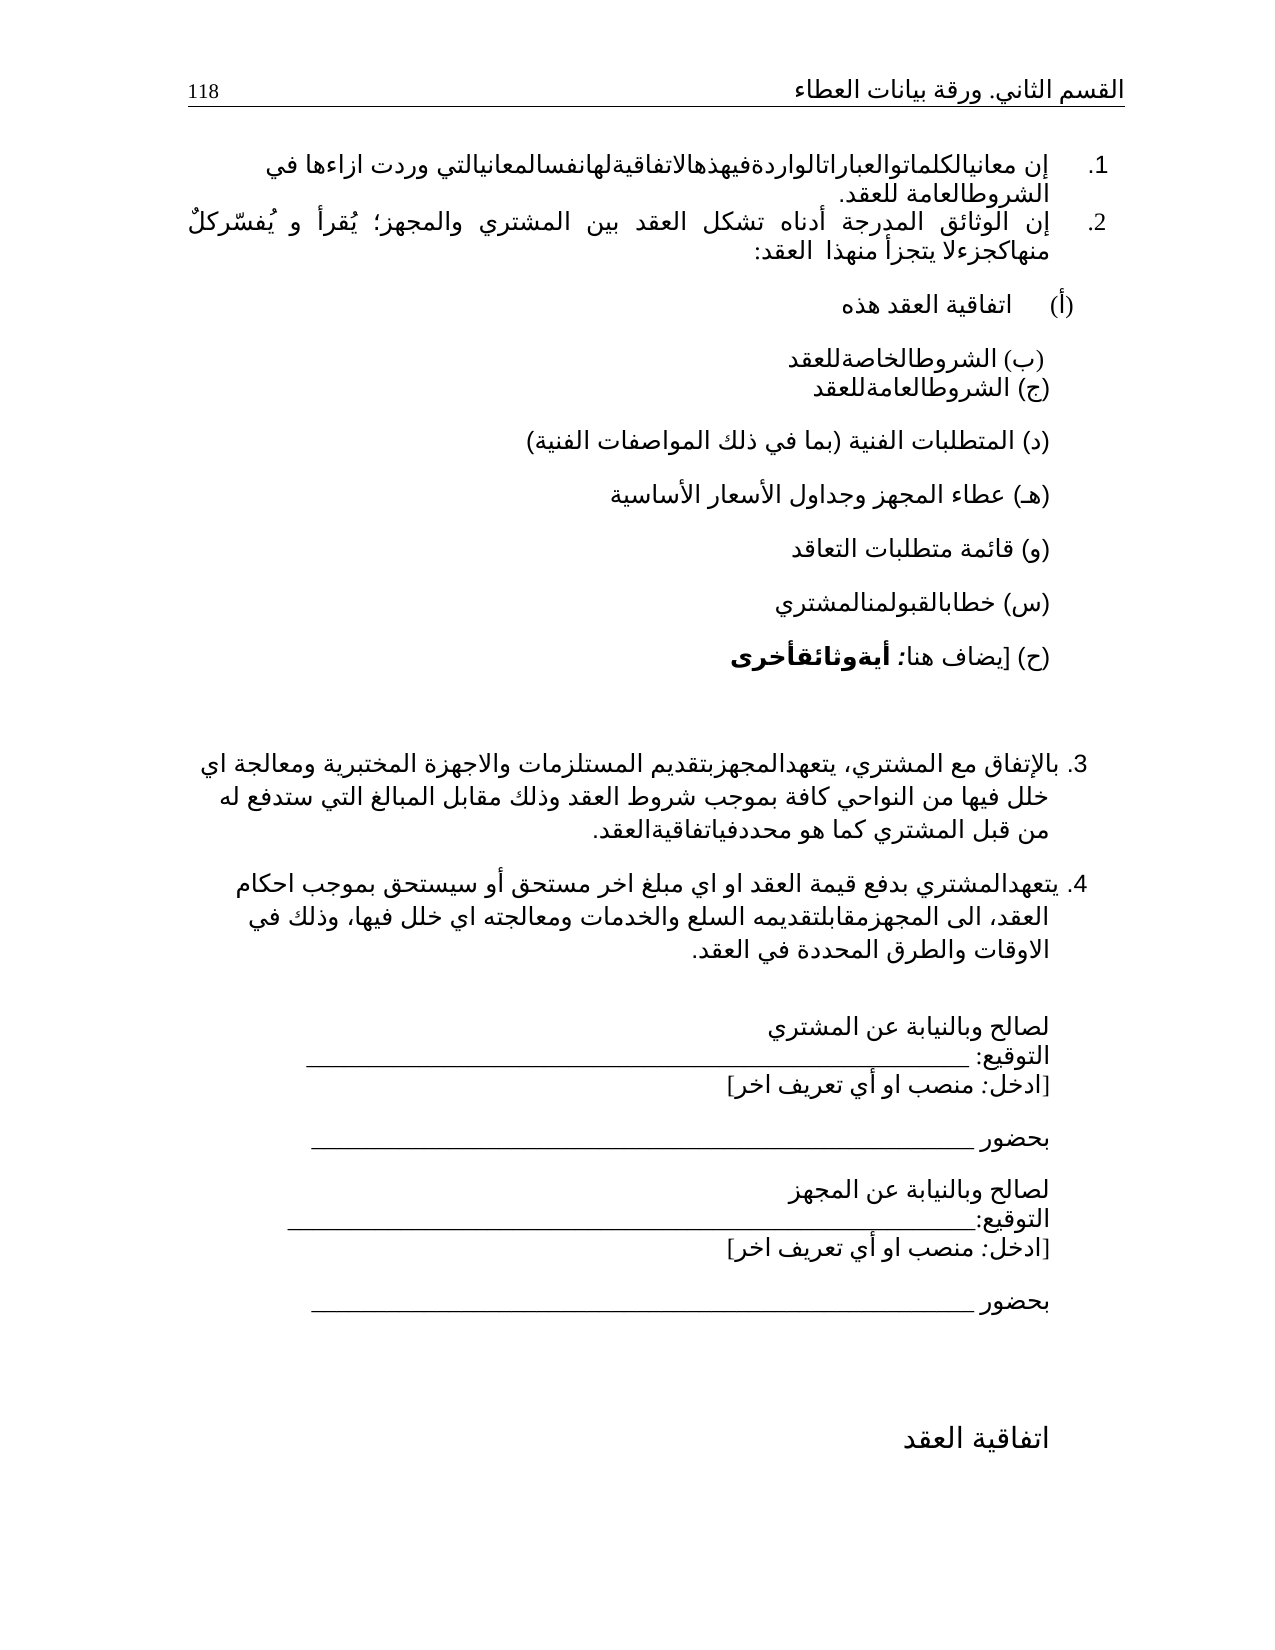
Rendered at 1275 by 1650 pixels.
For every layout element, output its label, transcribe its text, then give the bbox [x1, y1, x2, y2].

text (ج) الشروطالعامةللعقد [187, 372, 1125, 401]
text (د) المتطلبات الفنية (بما في ذلك المواصفات الفنية) [187, 426, 1125, 455]
text 3. بالإتفاق مع المشتري، يتعهدالمجهزبتقديم المستلزمات والاجهزة المختبرية ومعالجة اي خلل فيها من النواحي كافة بموجب شروط العقد وذلك مقابل المبالغ التي ستدفع له من قبل المشتري كما هو محددفياتفاقيةالعقد. [187, 749, 1087, 843]
text اتفاقية العقد [187, 1421, 1125, 1454]
text (س) خطابالقبولمنالمشتري [187, 588, 1125, 617]
list [ادخل: منصب او أي تعريف اخر] [187, 1233, 1050, 1262]
list بحضور _____________________________________________________ [187, 1123, 1050, 1152]
list إن الوثائق المدرجة أدناه تشكل العقد بين المشتري والمجهز؛ يُقرأ و يُفسّركلٌ منهاكجزءلا يتجزأ منهذا العقد: [187, 207, 1087, 265]
text (ح) [يضاف هنا: أيةوثائقأخرى [187, 642, 1125, 671]
list [ادخل: منصب او أي تعريف اخر] [187, 1070, 1050, 1099]
list بحضور _____________________________________________________ [187, 1286, 1050, 1315]
list اتفاقية العقد هذه [187, 290, 1050, 319]
text 4. يتعهدالمشتري بدفع قيمة العقد او اي مبلغ اخر مستحق أو سيستحق بموجب احكام العقد، الى المجهزمقابلتقديمه السلع والخدمات ومعالجته اي خلل فيها، وذلك في الاوقات والطرق المحددة في العقد. [187, 868, 1087, 963]
list لصالح وبالنيابة عن المجهز [187, 1176, 1050, 1204]
list لصالح وبالنيابة عن المشتري [187, 1012, 1050, 1041]
list التوقيع: _____________________________________________________ [187, 1041, 1050, 1070]
text (و) قائمة متطلبات التعاقد [187, 534, 1125, 563]
list (ب) الشروطالخاصةللعقد [187, 344, 1059, 372]
list إن معانيالكلماتوالعباراتالواردةفيهذهالاتفاقيةلهانفسالمعانيالتي وردت ازاءها في الشروطالعامة للعقد. [187, 150, 1087, 207]
list التوقيع:_______________________________________________________ [187, 1204, 1050, 1233]
text (هـ) عطاء المجهز وجداول الأسعار الأساسية [187, 480, 1125, 509]
